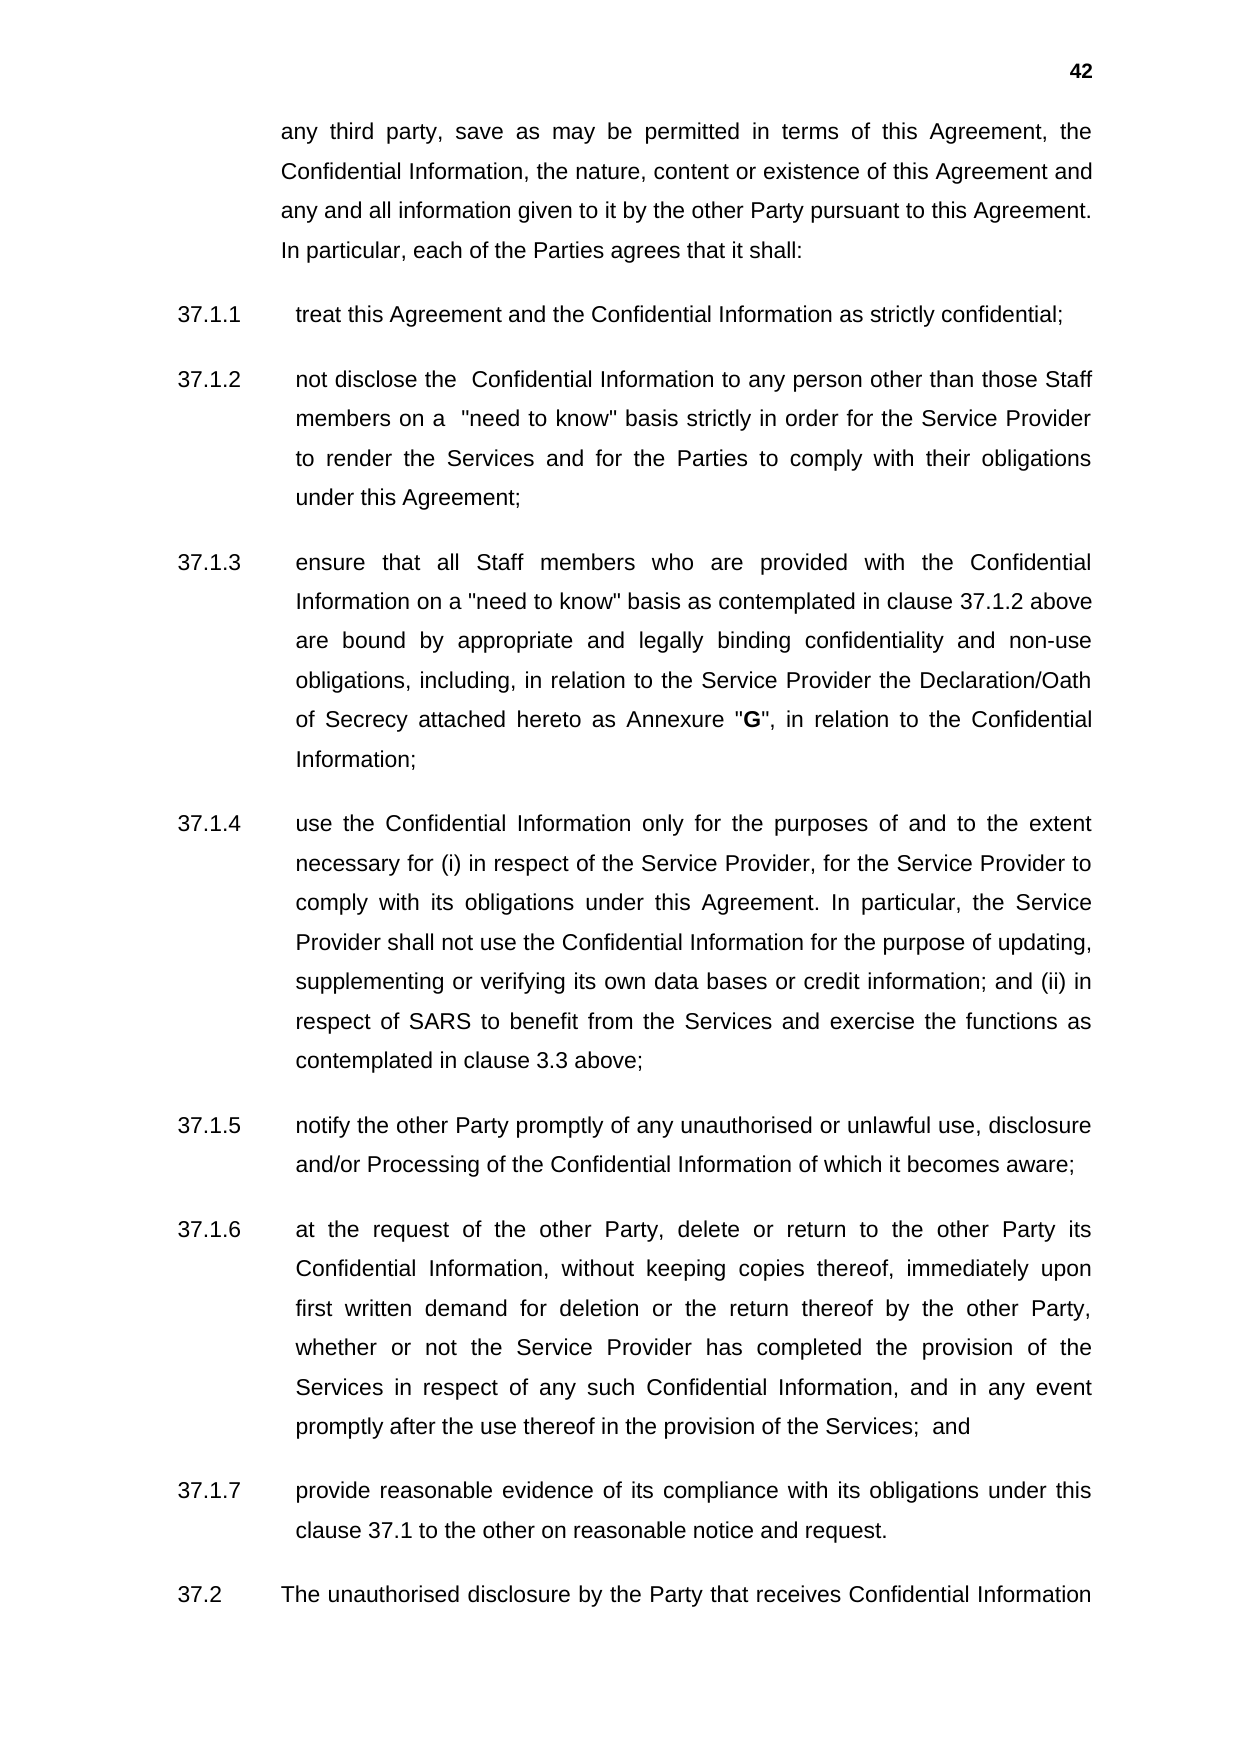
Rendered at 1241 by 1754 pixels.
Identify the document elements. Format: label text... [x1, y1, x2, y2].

text use the Confidential Information only for the purposes of and to the extent necessary for (i) in respect of the Service Provider, for the Service Provider to comply with its obligations under this Agreement. In particular, the Service Provider shall not use the Confidential Information for the purpose of updating, supplementing or verifying its own data bases or credit information; and (ii) in respect of SARS to benefit from the Services and exercise the functions as contemplated in clause 3.3 above; [177, 810, 1092, 1073]
text treat this Agreement and the Confidential Information as strictly confidential; [177, 301, 1092, 327]
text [177, 118, 1092, 263]
text notify the other Party promptly of any unauthorised or unlawful use, disclosure and/or Processing of the Confidential Information of which it becomes aware; [177, 1112, 1092, 1177]
text ensure that all Staff members who are provided with the Confidential Information on a "need to know" basis as contemplated in clause 37.1.2 above are bound by appropriate and legally binding confidentiality and non-use obligations, including, in relation to the Service Provider the Declaration/Oath of Secrecy attached hereto as Annexure "G", in relation to the Confidential Information; [177, 548, 1092, 772]
text at the request of the other Party, delete or return to the other Party its Confidential Information, without keeping copies thereof, immediately upon first written demand for deletion or the return thereof by the other Party, whether or not the Service Provider has completed the provision of the Services in respect of any such Confidential Information, and in any event promptly after the use thereof in the provision of the Services; and [177, 1216, 1092, 1439]
text not disclose the Confidential Information to any person other than those Staff members on a "need to know" basis strictly in order for the Service Provider to render the Services and for the Parties to comply with their obligations under this Agreement; [177, 366, 1092, 510]
text provide reasonable evidence of its compliance with its obligations under this clause 37.1 to the other on reasonable notice and request. [177, 1477, 1092, 1543]
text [177, 1581, 1092, 1608]
